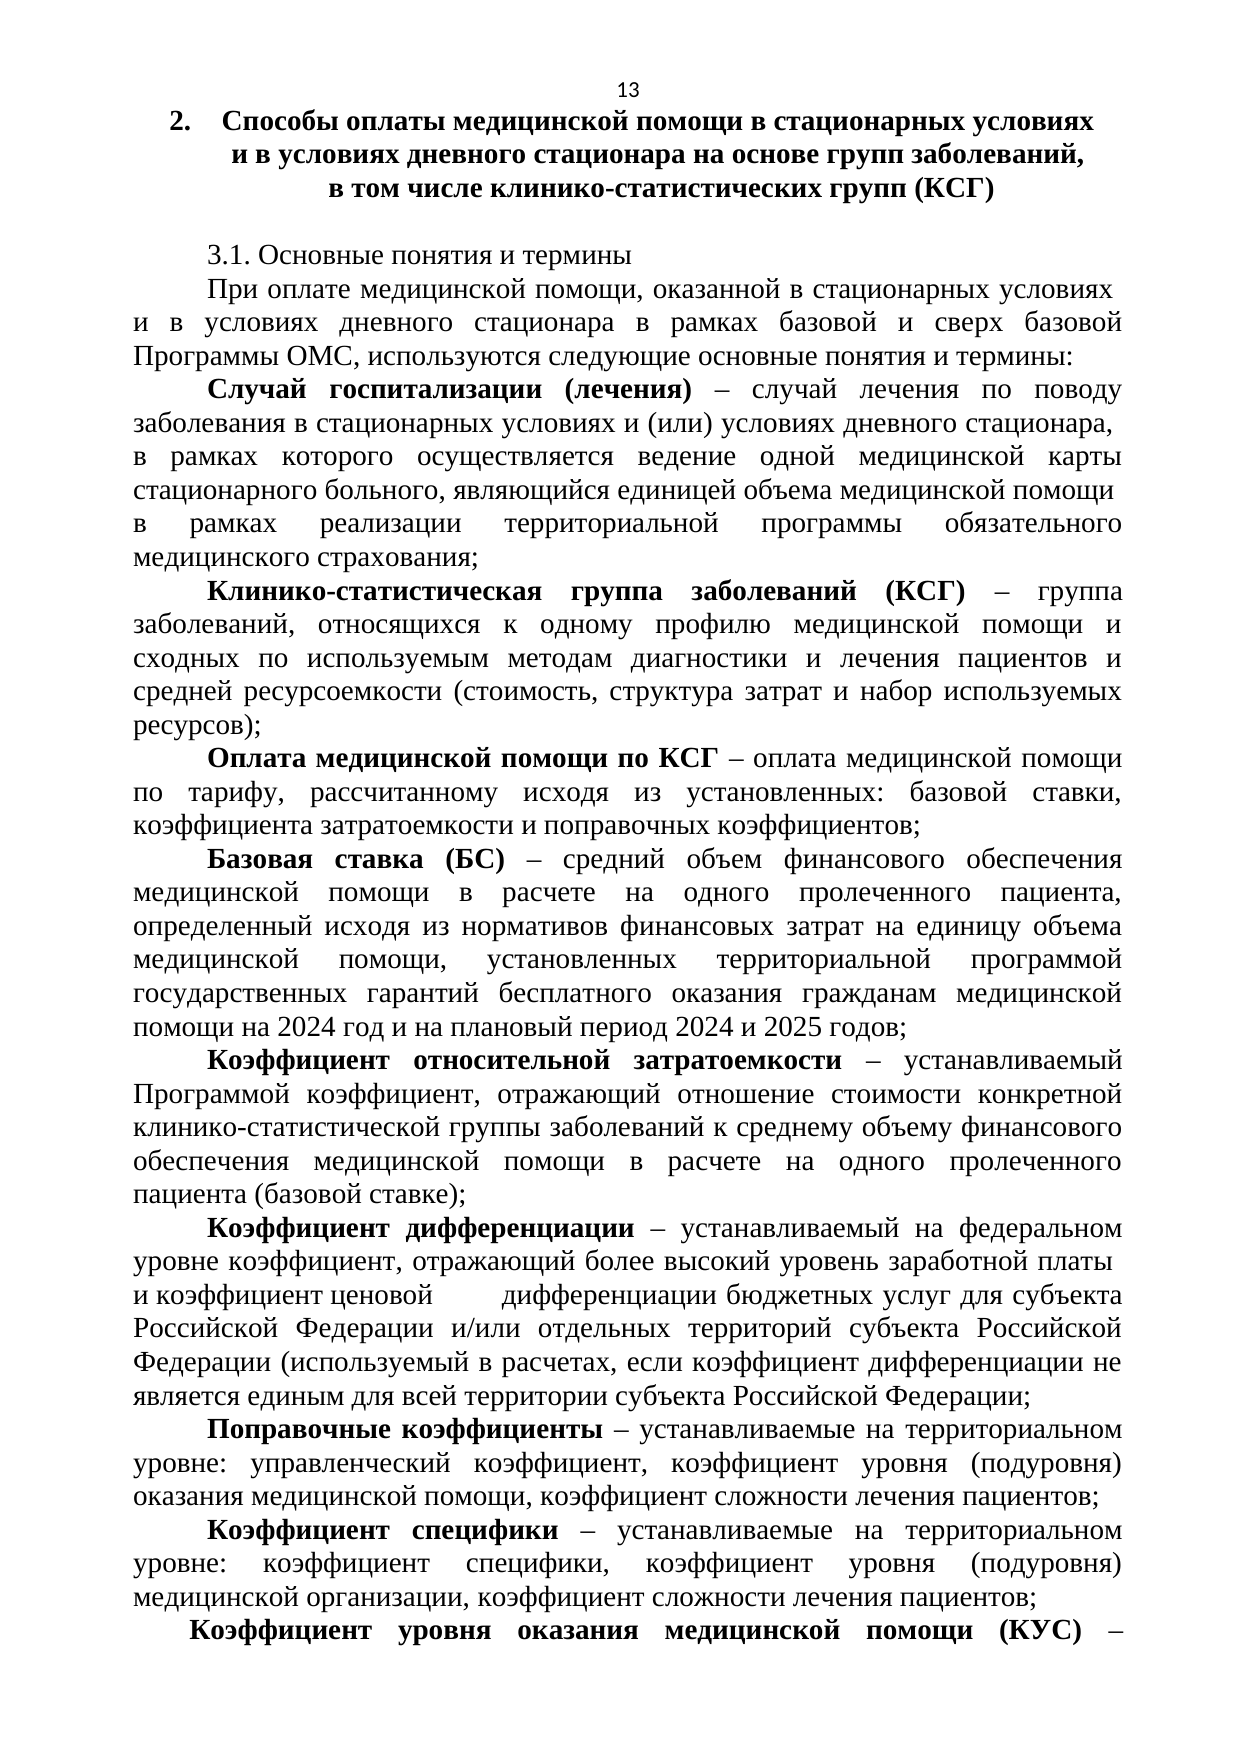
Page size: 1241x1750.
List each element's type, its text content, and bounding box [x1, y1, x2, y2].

text Оплата медицинской помощи по КСГ – оплата медицинской помощи по тарифу, рассчитанному исходя из установленных: базовой ставки, коэффициента затратоемкости и поправочных коэффициентов; [133, 740, 1123, 841]
text Коэффициент относительной затратоемкости – устанавливаемый Программой коэффициент, отражающий отношение стоимости конкретной клинико-статистической группы заболеваний к среднему объему финансового обеспечения медицинской помощи в расчете на одного пролеченного пациента (базовой ставке); [133, 1042, 1123, 1210]
text Базовая ставка (БС) – средний объем финансового обеспечения медицинской помощи в расчете на одного пролеченного пациента, определенный исходя из нормативов финансовых затрат на единицу объема медицинской помощи, установленных территориальной программой государственных гарантий бесплатного оказания гражданам медицинской помощи на 2024 год и на плановый период 2024 и 2025 годов; [133, 841, 1123, 1042]
text Клинико-статистическая группа заболеваний (КСГ) – группа заболеваний, относящихся к одному профилю медицинской помощи и сходных по используемым методам диагностики и лечения пациентов и средней ресурсоемкости (стоимость, структура затрат и набор используемых ресурсов); [133, 573, 1123, 740]
text Коэффициент специфики – устанавливаемые на территориальном уровне: коэффициент специфики, коэффициент уровня (подуровня) медицинской организации, коэффициент сложности лечения пациентов; [133, 1512, 1123, 1612]
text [133, 1612, 1123, 1646]
text Поправочные коэффициенты – устанавливаемые на территориальном уровне: управленческий коэффициент, коэффициент уровня (подуровня) оказания медицинской помощи, коэффициент сложности лечения пациентов; [133, 1411, 1123, 1512]
text 3.1. Основные понятия и термины [133, 237, 1123, 271]
text Случай госпитализации (лечения) – случай лечения по поводу заболевания в стационарных условиях и (или) условиях дневного стационара, в рамках которого осуществляется ведение одной медицинской карты стационарного больного, являющийся единицей объема медицинской помощи в рамках реализации территориальной программы обязательного медицинского страхования; [133, 371, 1123, 573]
text При оплате медицинской помощи, оказанной в стационарных условиях и в условиях дневного стационара в рамках базовой и сверх базовой Программы ОМС, используются следующие основные понятия и термины: [133, 271, 1123, 371]
text Коэффициент дифференциации – устанавливаемый на федеральном уровне коэффициент, отражающий более высокий уровень заработной платы и коэффициент ценовой дифференциации бюджетных услуг для субъекта Российской Федерации и/или отдельных территорий субъекта Российской Федерации (используемый в расчетах, если коэффициент дифференциации не является единым для всей территории субъекта Российской Федерации; [133, 1210, 1123, 1411]
list Способы оплаты медицинской помощи в стационарных условиях и в условиях дневного стационара на основе групп заболеваний, в том числе клинико-статистических групп (КСГ) [148, 103, 1123, 204]
